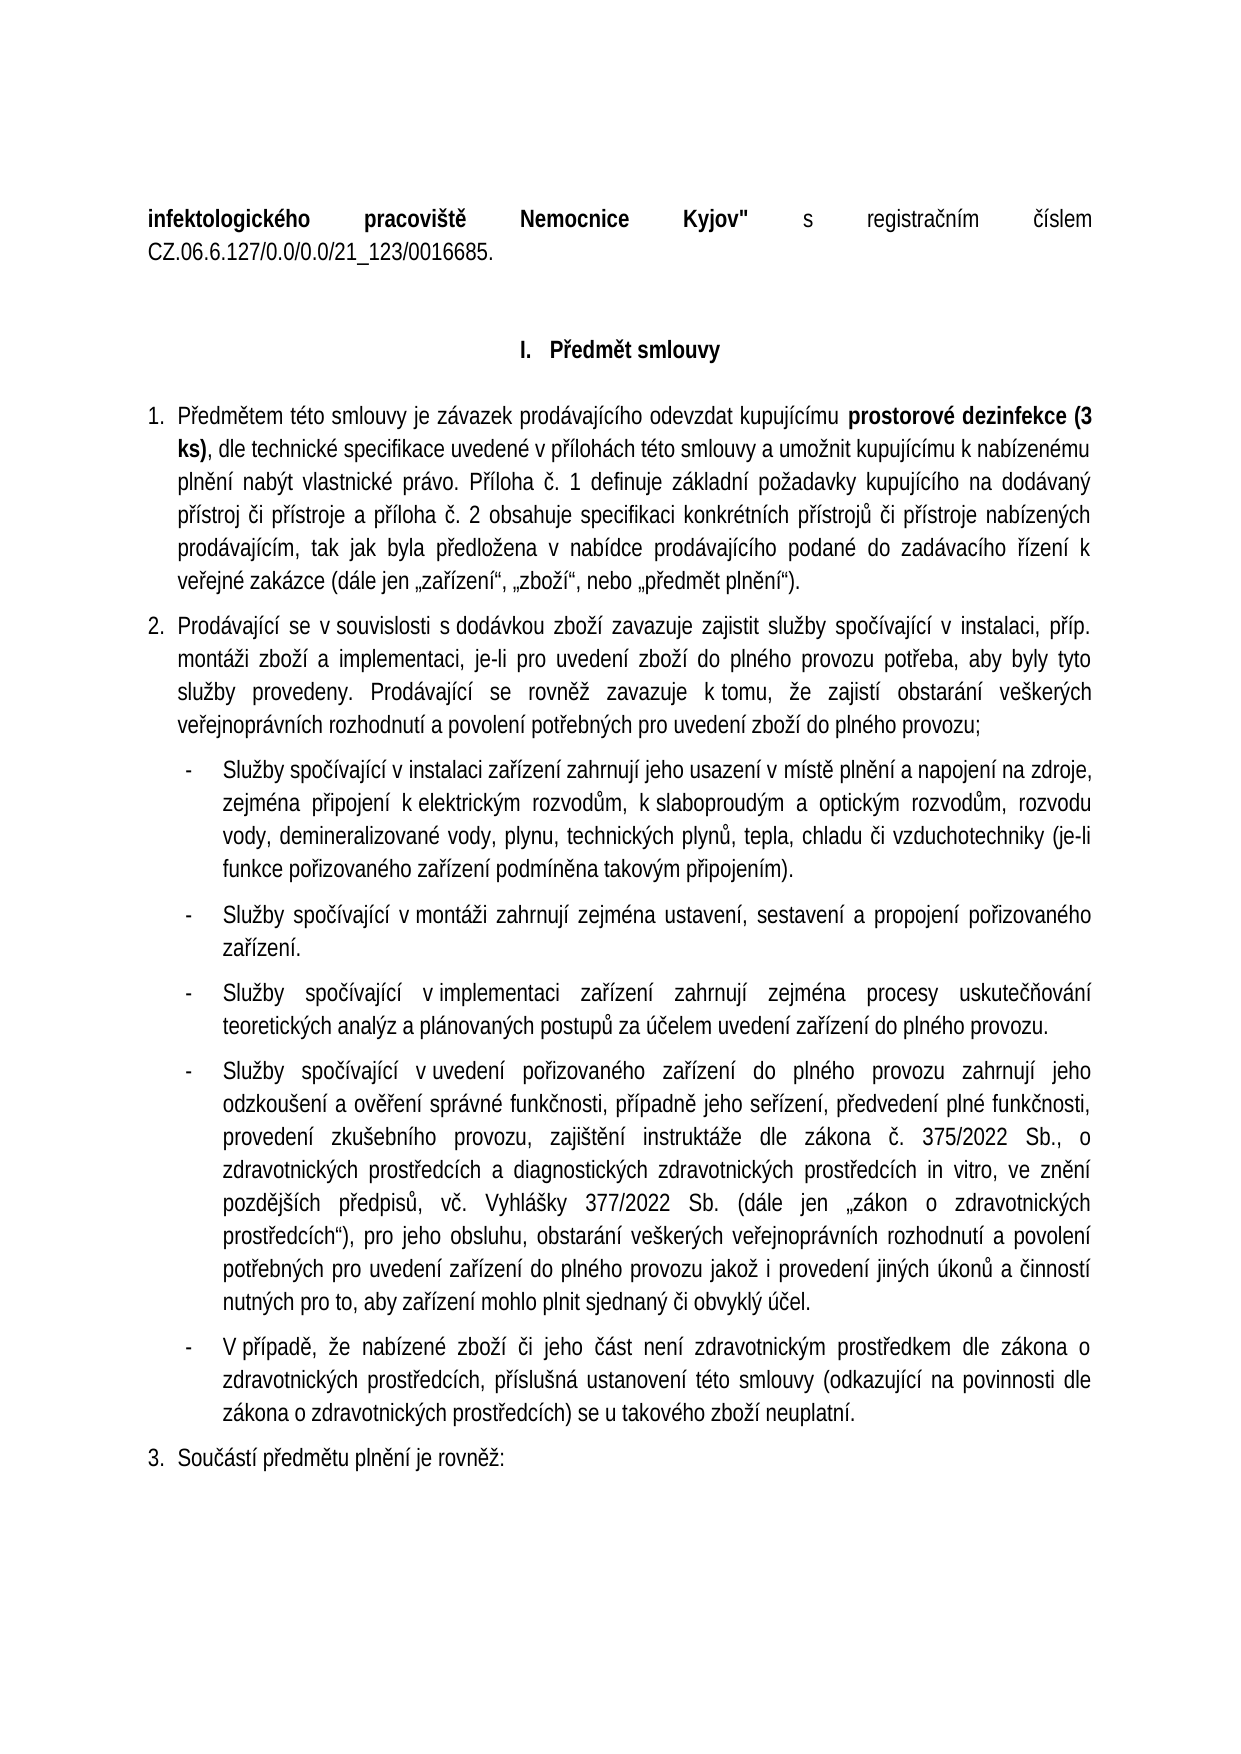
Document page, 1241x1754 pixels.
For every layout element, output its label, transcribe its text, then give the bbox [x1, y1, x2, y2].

list Součástí předmětu plnění je rovněž: [148, 1443, 1093, 1472]
list Prodávající se v souvislosti s dodávkou zboží zavazuje zajistit služby spočívající v instalaci, příp. montáži zboží a implementaci, je-li pro uvedení zboží do plného provozu potřeba, aby byly tyto služby provedeny. Prodávající se rovněž zavazuje k tomu, že zajistí obstarání veškerých veřejnoprávních rozhodnutí a povolení potřebných pro uvedení zboží do plného provozu; [148, 611, 1093, 739]
list Předmět smlouvy [148, 336, 1093, 364]
list Služby spočívající v montáži zahrnují zejména ustavení, sestavení a propojení pořizovaného zařízení. [185, 900, 1093, 961]
list Služby spočívající v implementaci zařízení zahrnují zejména procesy uskutečňování teoretických analýz a plánovaných postupů za účelem uvedení zařízení do plného provozu. [185, 978, 1093, 1039]
list Služby spočívající v uvedení pořizovaného zařízení do plného provozu zahrnují jeho odzkoušení a ověření správné funkčnosti, případně jeho seřízení, předvedení plné funkčnosti, provedení zkušebního provozu, zajištění instruktáže dle zákona č. 375/2022 Sb., o zdravotnických prostředcích a diagnostických zdravotnických prostředcích in vitro, ve znění pozdějších předpisů, vč. Vyhlášky 377/2022 Sb. (dále jen „zákon o zdravotnických prostředcích“), pro jeho obsluhu, obstarání veškerých veřejnoprávních rozhodnutí a povolení potřebných pro uvedení zařízení do plného provozu jakož i provedení jiných úkonů a činností nutných pro to, aby zařízení mohlo plnit sjednaný či obvyklý účel. [185, 1056, 1093, 1315]
list Předmětem této smlouvy je závazek prodávajícího odevzdat kupujícímu prostorové dezinfekce (3 ks), dle technické specifikace uvedené v přílohách této smlouvy a umožnit kupujícímu k nabízenému plnění nabýt vlastnické právo. Příloha č. 1 definuje základní požadavky kupujícího na dodávaný přístroj či přístroje a příloha č. 2 obsahuje specifikaci konkrétních přístrojů či přístroje nabízených prodávajícím, tak jak byla předložena v nabídce prodávajícího podané do zadávacího řízení k veřejné zakázce (dále jen „zařízení“, „zboží“, nebo „předmět plnění“). [148, 401, 1093, 594]
list Služby spočívající v instalaci zařízení zahrnují jeho usazení v místě plnění a napojení na zdroje, zejména připojení k elektrickým rozvodům, k slaboproudým a optickým rozvodům, rozvodu vody, demineralizované vody, plynu, technických plynů, tepla, chladu či vzduchotechniky (je-li funkce pořizovaného zařízení podmíněna takovým připojením). [185, 756, 1093, 883]
list V případě, že nabízené zboží či jeho část není zdravotnickým prostředkem dle zákona o zdravotnických prostředcích, příslušná ustanovení této smlouvy (odkazující na povinnosti dle zákona o zdravotnických prostředcích) se u takového zboží neuplatní. [185, 1332, 1093, 1427]
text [148, 204, 1093, 265]
